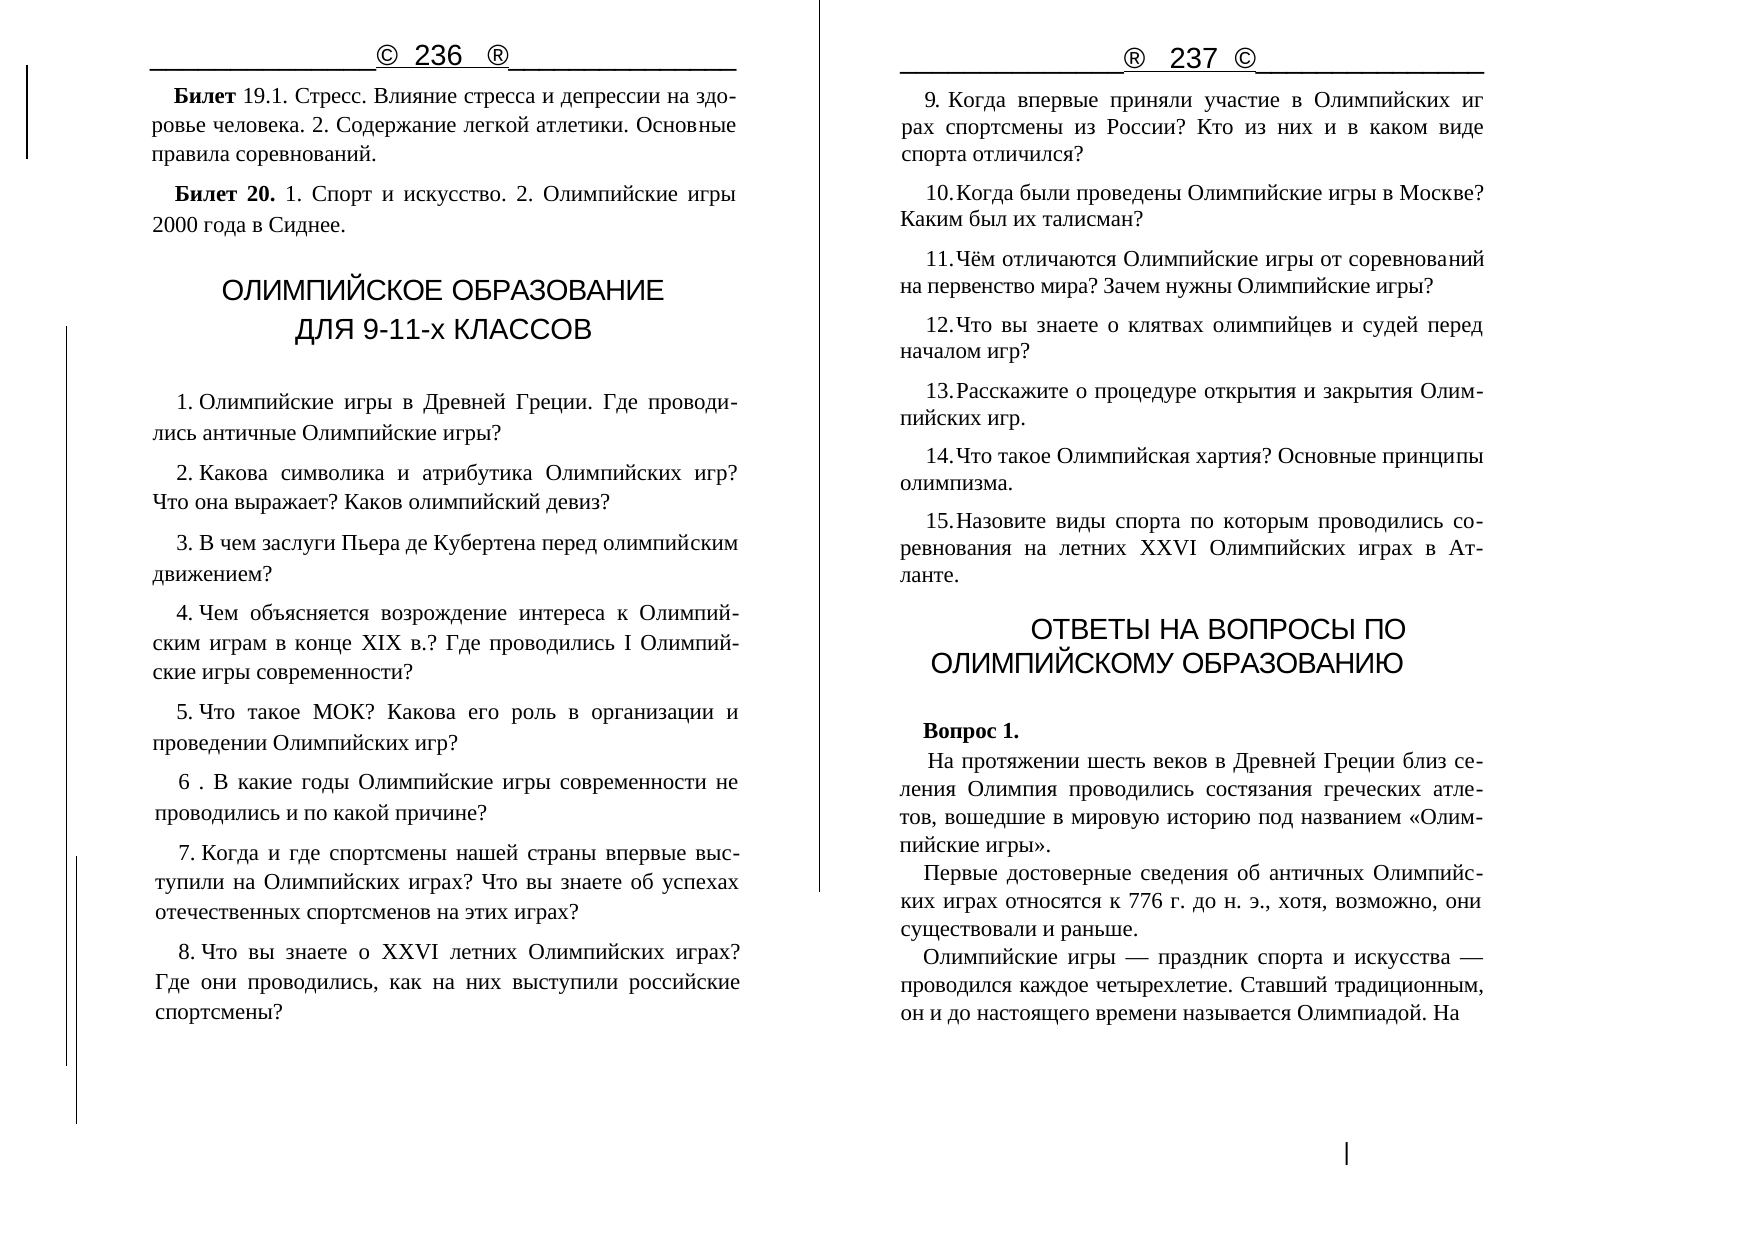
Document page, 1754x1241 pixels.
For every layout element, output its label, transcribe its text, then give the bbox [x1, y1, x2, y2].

list Когда и где спортсмены нашей страны впервые выступили на Олимпийских играх? Что вы знаете об успехах отечественных спортсменов на этих играх? [155, 837, 740, 925]
list Когда были проведены Олимпийские игры в Москве? Каким был их талисман? [900, 179, 1484, 232]
text ОТВЕТЫ НА ВОПРОСЫ ПО ОЛИМПИЙСКОМУ ОБРАЗОВАНИЮ [930, 613, 1484, 681]
text I [1322, 1134, 1484, 1172]
list Олимпийские игры в Древней Греции. Где проводились античные Олимпийские игры? [152, 384, 738, 446]
text Билет 19.1. Стресс. Влияние стресса и депрессии на здоровье человека. 2. Содержание легкой атлетики. Основные правила соревнований. [151, 81, 736, 167]
list Назовите виды спорта по которым проводились соревнования на летних XXVI Олимпийских играх в Атланте. [900, 507, 1483, 588]
text Первые достоверные сведения об античных Олимпийских играх относятся к 776 г. до н. э., хотя, возможно, они существовали и раньше. [900, 858, 1483, 942]
text Олимпийские игры — праздник спорта и искусства — проводился каждое четырехлетие. Ставший традиционным, он и до настоящего времени называется Олимпиадой. На [900, 942, 1484, 1026]
list Что такое МОК? Какова его роль в организации и проведении Олимпийских игр? [152, 695, 739, 756]
list Чём отличаются Олимпийские игры от соревнований на первенство мира? Зачем нужны Олимпийские игры? [900, 244, 1484, 299]
list Что вы знаете о XXVI летних Олимпийских играх? Где они проводились, как на них выступили российские спортсмены? [155, 936, 741, 1026]
text ® 237 © [900, 41, 1484, 72]
list Чем объясняется возрождение интереса к Олимпийским играм в конце XIX в.? Где проводились I Олимпийские игры современности? [152, 597, 739, 685]
list Что вы знаете о клятвах олимпийцев и судей перед началом игр? [900, 310, 1484, 364]
list Расскажите о процедуре открытия и закрытия Олимпийских игр. [900, 377, 1483, 430]
list В чем заслуги Пьера де Кубертена перед олимпийским движением? [152, 526, 738, 587]
text ОЛИМПИЙСКОЕ ОБРАЗОВАНИЕ ДЛЯ 9-11-х КЛАССОВ [221, 268, 685, 347]
text На протяжении шесть веков в Древней Греции близ селения Олимпия проводились состязания греческих атлетов, вошедшие в мировую историю под названием «Олимпийские игры». [899, 746, 1483, 858]
text 6 . В какие годы Олимпийские игры современности не проводились и по какой причине? [154, 765, 740, 827]
list Что такое Олимпийская хартия? Основные принципы олимпизма. [900, 443, 1483, 496]
text Вопрос 1. [923, 717, 1484, 744]
text 9. Когда впервые приняли участие в Олимпийских иг рах спортсмены из России? Кто из них и в каком виде спорта отличился? [901, 86, 1484, 167]
text © 236 ® [150, 37, 741, 71]
text Билет 20. 1. Спорт и искусство. 2. Олимпийские игры 2000 года в Сиднее. [152, 176, 737, 238]
list Какова символика и атрибутика Олимпийских игр? Что она выражает? Каков олимпийский девиз? [152, 456, 739, 515]
